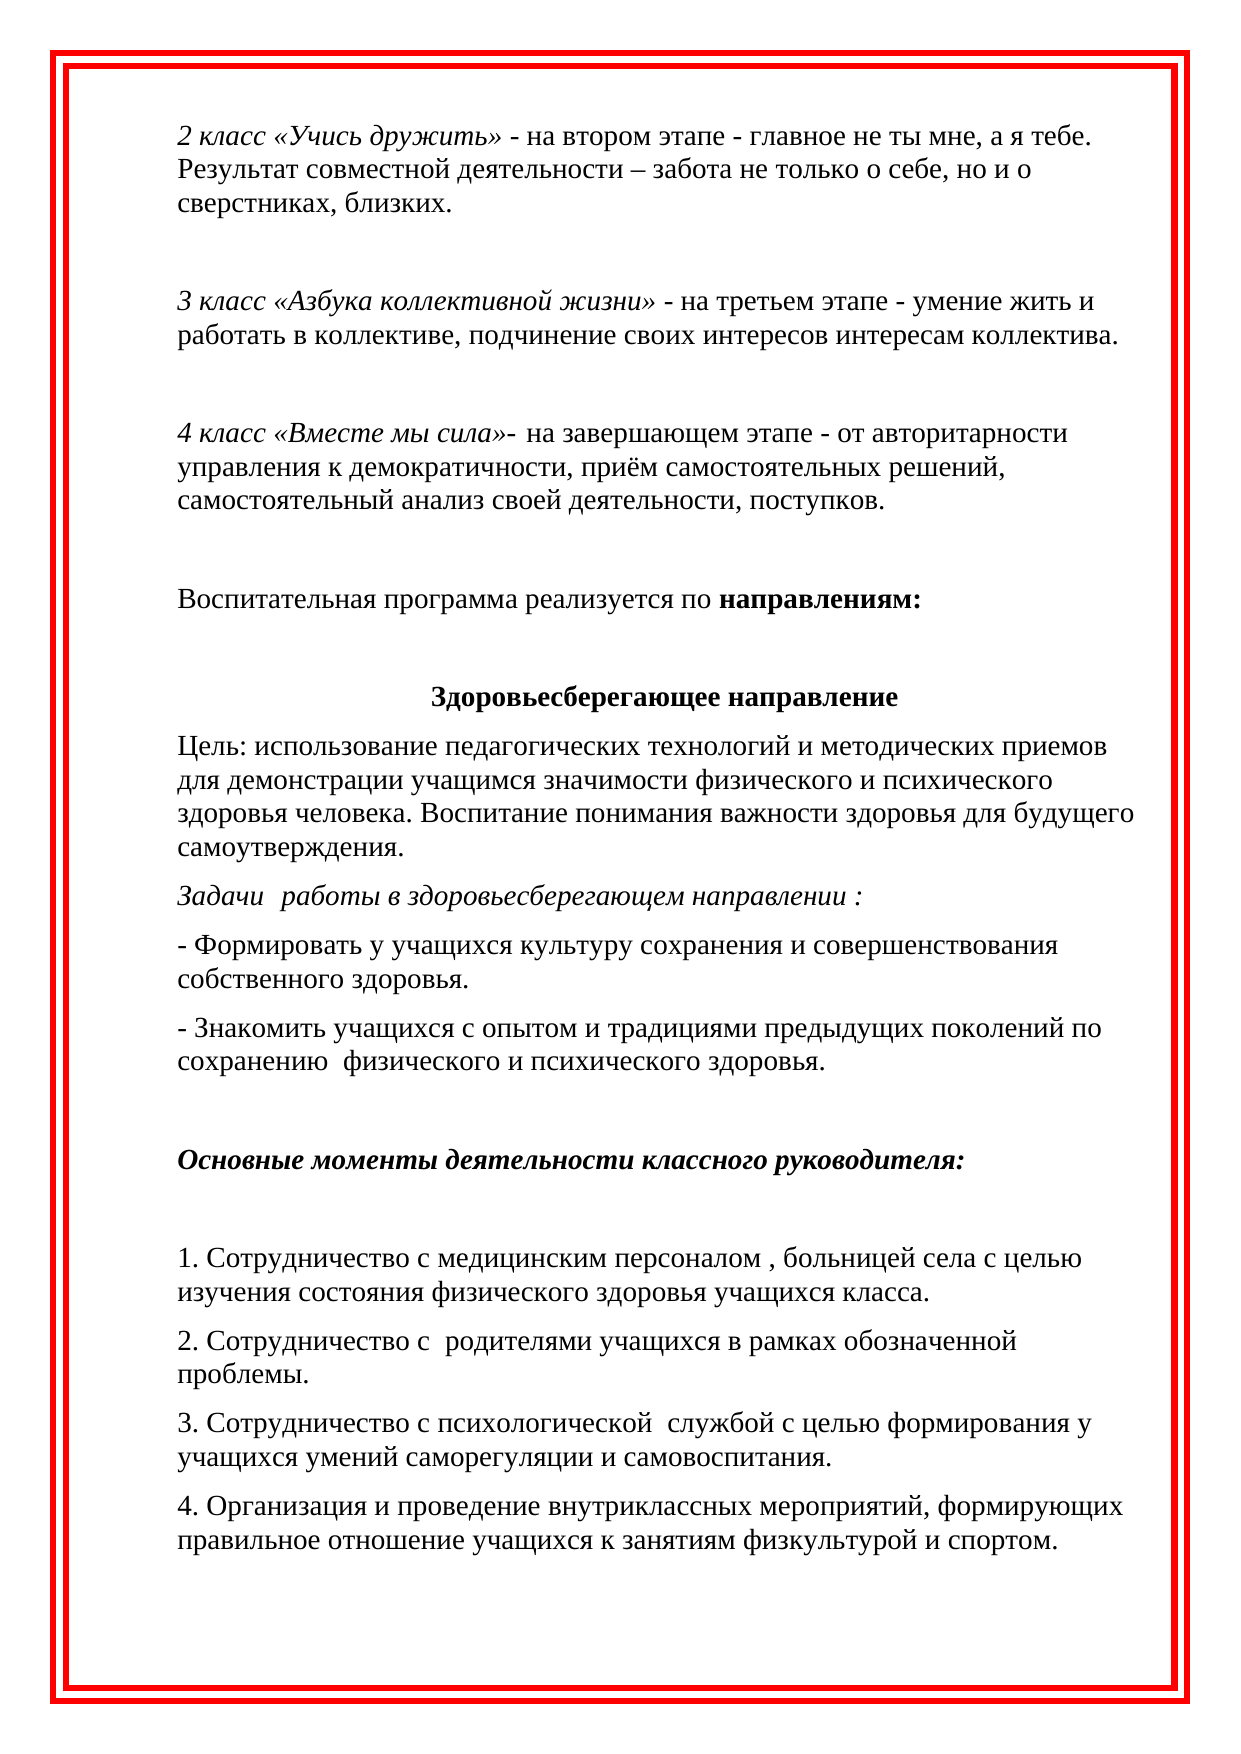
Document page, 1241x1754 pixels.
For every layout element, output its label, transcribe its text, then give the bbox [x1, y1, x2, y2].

text 4. Организация и проведение внутриклассных мероприятий, формирующих правильное отношение учащихся к занятиям физкультурой и спортом. [177, 1488, 1152, 1555]
text Основные моменты деятельности классного руководителя: [177, 1142, 1152, 1175]
text 3 класс «Азбука коллективной жизни» - на третьем этапе - умение жить и работать в коллективе, подчинение своих интересов интересам коллектива. [177, 283, 1152, 351]
text 4 класс «Вместе мы сила»- на завершающем этапе - от авторитарности управления к демократичности, приём самостоятельных решений, самостоятельный анализ своей деятельности, поступков. [177, 415, 1152, 516]
text 3. Сотрудничество с психологической службой с целью формирования у учащихся умений саморегуляции и самовоспитания. [177, 1406, 1152, 1473]
text Задачи работы в здоровьесберегающем направлении : [177, 878, 1152, 912]
text 1. Сотрудничество с медицинским персоналом , больницей села с целью изучения состояния физического здоровья учащихся класса. [177, 1240, 1152, 1307]
text - Знакомить учащихся с опытом и традициями предыдущих поколений по сохранению физического и психического здоровья. [177, 1010, 1152, 1077]
text 2. Сотрудничество с родителями учащихся в рамках обозначенной проблемы. [177, 1323, 1152, 1390]
text Здоровьесберегающее направление [177, 679, 1152, 713]
text Воспитательная программа реализуется по направлениям: [177, 581, 1152, 614]
text 2 класс «Учись дружить» - на втором этапе - главное не ты мне, а я тебе. Результат совместной деятельности – забота не только о себе, но и о сверстниках, близких. [177, 118, 1152, 219]
text - Формировать у учащихся культуру сохранения и совершенствования собственного здоровья. [177, 927, 1152, 994]
text Цель: использование педагогических технологий и методических приемов для демонстрации учащимся значимости физического и психического здоровья человека. Воспитание понимания важности здоровья для будущего самоутверждения. [177, 728, 1152, 862]
